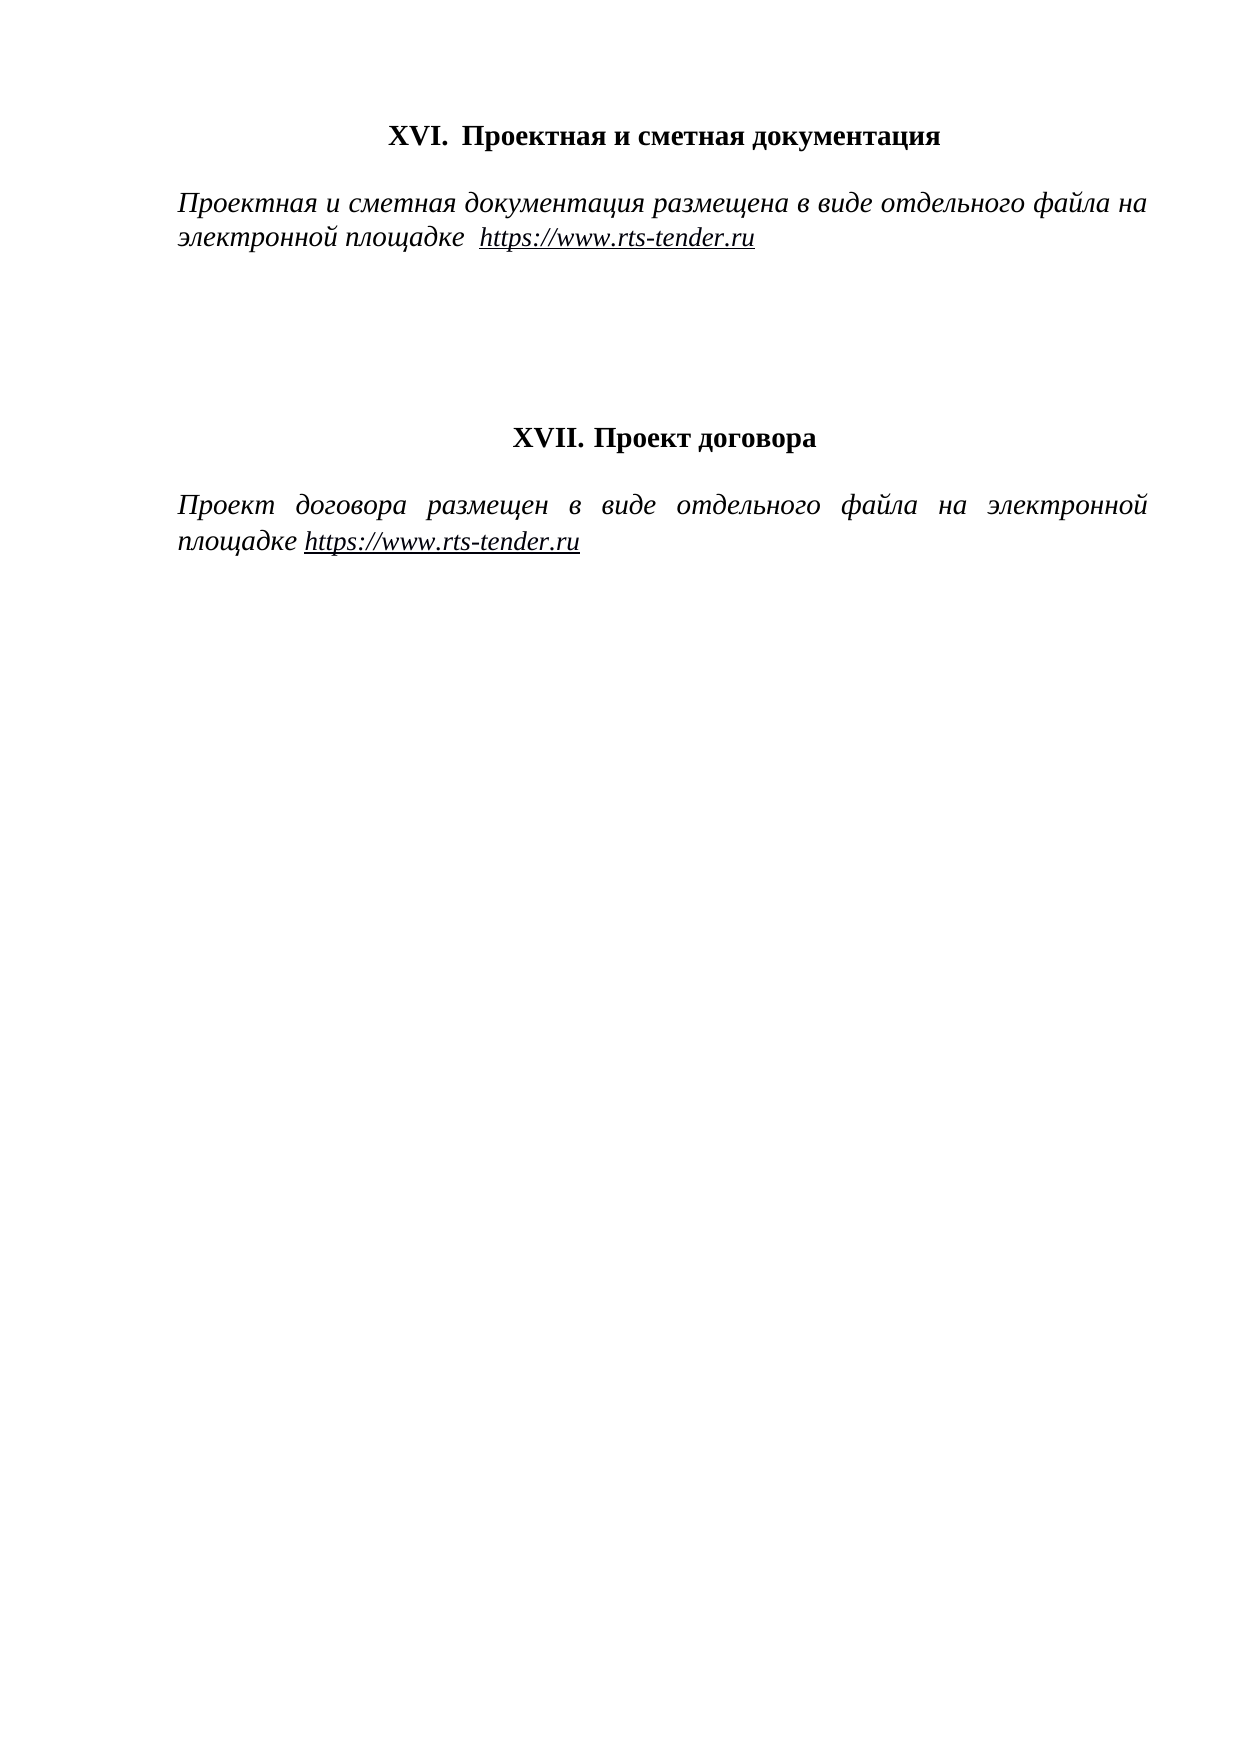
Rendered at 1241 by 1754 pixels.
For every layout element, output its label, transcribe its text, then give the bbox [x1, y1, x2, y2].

list Проектная и сметная документация [177, 118, 1152, 152]
text Проект договора размещен в виде отдельного файла на электронной площадке https://www.rts-tender.ru [177, 487, 1152, 557]
list Проектная и сметная документация размещена в виде отдельного файла на электронной площадке https://www.rts-tender.ru [177, 185, 1152, 252]
list Проект договора [177, 420, 1152, 453]
